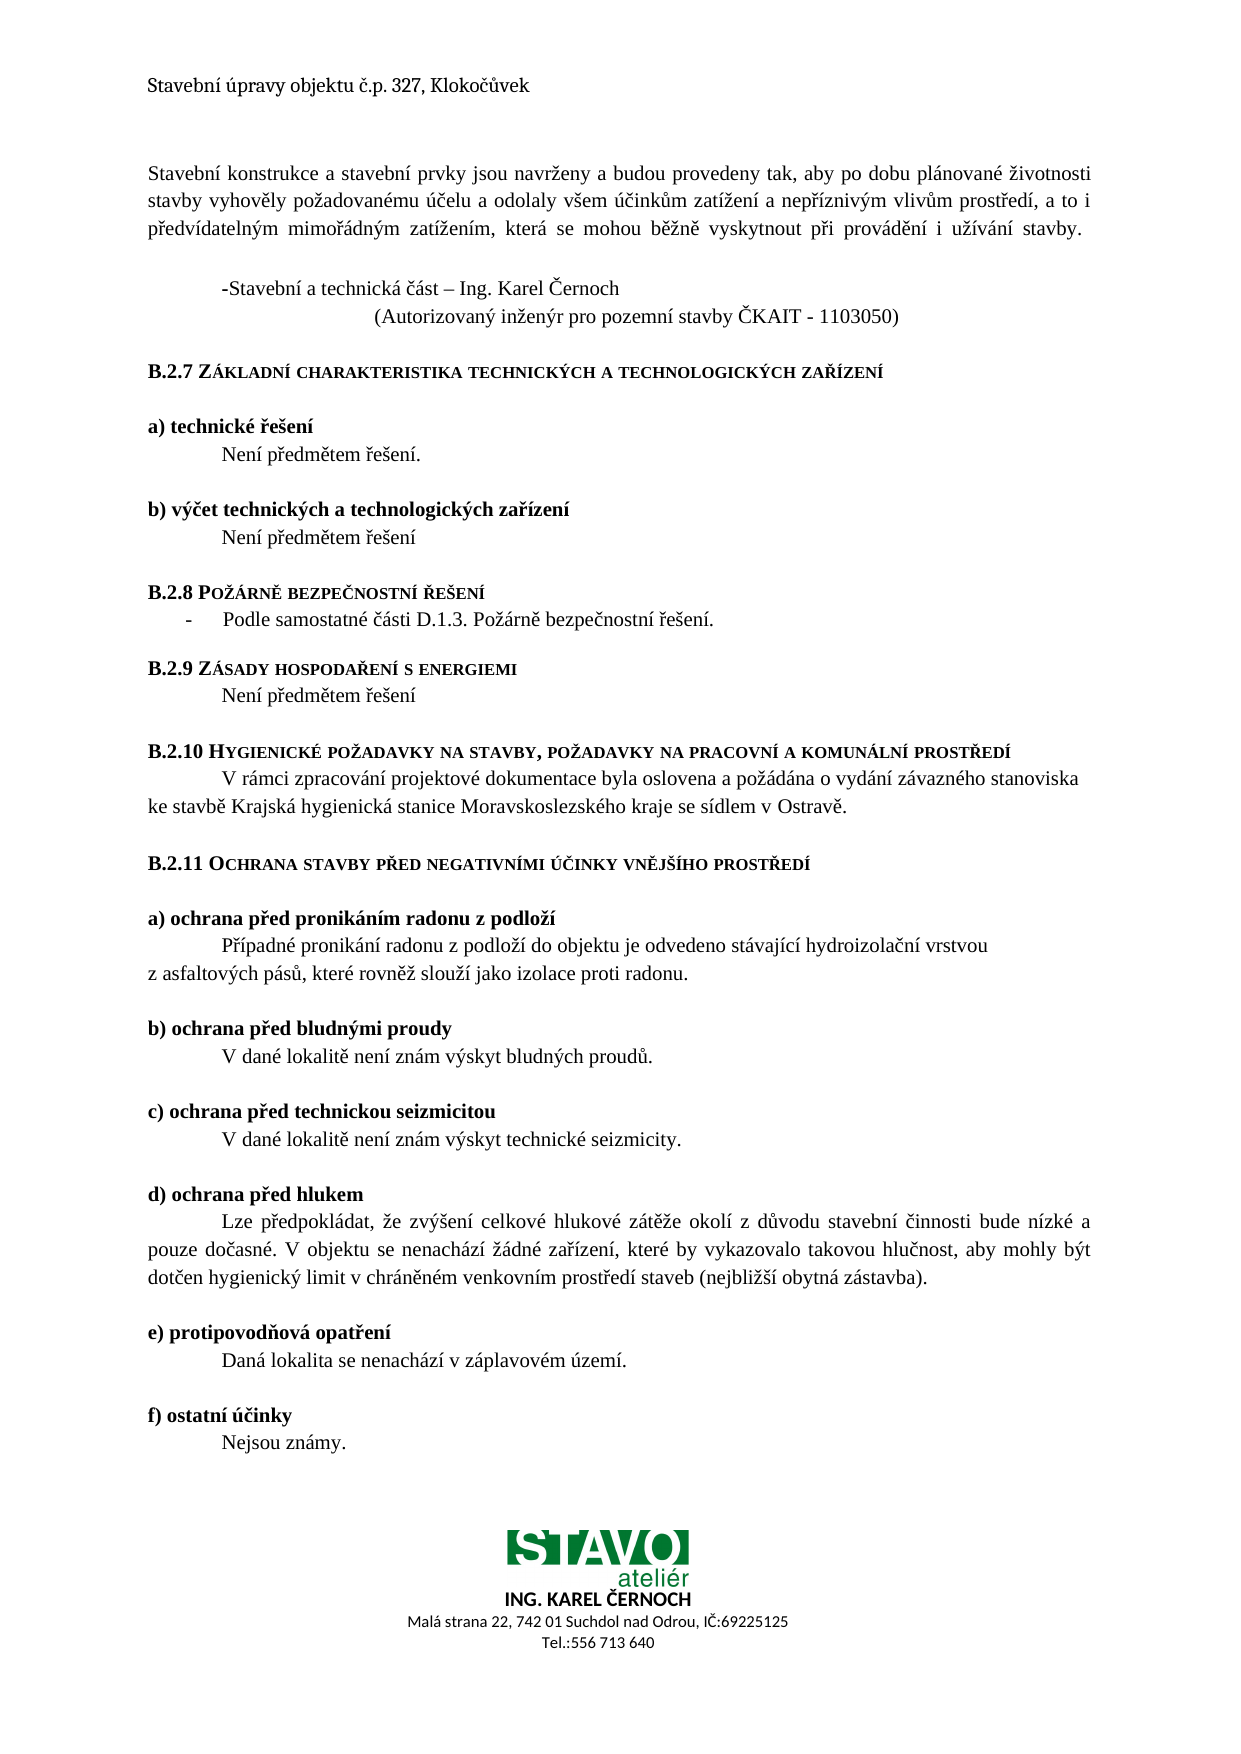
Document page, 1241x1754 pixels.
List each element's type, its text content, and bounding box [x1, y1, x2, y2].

text c) ochrana před technickou seizmicitou [148, 1099, 1093, 1123]
text B.2.9 Zásady hospodaření s energiemi [148, 656, 1093, 680]
text a) ochrana před pronikáním radonu z podloží [148, 906, 1093, 930]
text b) ochrana před bludnými proudy [148, 1016, 1093, 1040]
text Daná lokalita se nenachází v záplavovém území. [148, 1347, 1093, 1372]
text b) výčet technických a technologických zařízení [148, 497, 1093, 521]
text f) ostatní účinky [148, 1403, 1093, 1427]
text Není předmětem řešení [148, 524, 1093, 549]
text B.2.7 Základní charakteristika technických a technologických zařízení [148, 359, 1093, 383]
text Není předmětem řešení. [148, 442, 1093, 466]
text B.2.8 Požárně bezpečnostní řešení [148, 580, 1093, 604]
text Případné pronikání radonu z podloží do objektu je odvedeno stávající hydroizolační vrstvou z asfaltových pásů, které rovněž slouží jako izolace proti radonu. [148, 933, 1093, 985]
text a) technické řešení [148, 414, 1093, 438]
text B.2.11 Ochrana stavby před negativními účinky vnějšího prostředí [148, 851, 1093, 875]
text Nejsou známy. [148, 1430, 1093, 1454]
text Není předmětem řešení [148, 683, 1093, 707]
list Podle samostatné části D.1.3. Požárně bezpečnostní řešení. [185, 607, 1093, 631]
text Lze předpokládat, že zvýšení celkové hlukové zátěže okolí z důvodu stavební činnosti bude nízké a pouze dočasné. V objektu se nenachází žádné zařízení, které by vykazovalo takovou hlučnost, aby mohly být dotčen hygienický limit v chráněném venkovním prostředí staveb (nejbližší obytná zástavba). [148, 1209, 1093, 1289]
text B.2.10 Hygienické požadavky na stavby, požadavky na pracovní a komunální prostředí [148, 739, 1093, 763]
text V dané lokalitě není znám výskyt bludných proudů. [148, 1044, 1093, 1068]
text e) protipovodňová opatření [148, 1320, 1093, 1344]
text V rámci zpracování projektové dokumentace byla oslovena a požádána o vydání závazného stanoviska ke stavbě Krajská hygienická stanice Moravskoslezského kraje se sídlem v Ostravě. [148, 766, 1093, 818]
text V dané lokalitě není znám výskyt technické seizmicity. [148, 1127, 1093, 1151]
text d) ochrana před hlukem [148, 1182, 1093, 1206]
text -Stavební a technická část – Ing. Karel Černoch [148, 276, 1093, 300]
text Stavební konstrukce a stavební prvky jsou navrženy a budou provedeny tak, aby po dobu plánované životnosti stavby vyhověly požadovanému účelu a odolaly všem účinkům zatížení a nepříznivým vlivům prostředí, a to i předvídatelným mimořádným zatížením, která se mohou běžně vyskytnout při provádění i užívání stavby. [148, 161, 1093, 272]
text (Autorizovaný inženýr pro pozemní stavby ČKAIT - 1103050) [295, 304, 1093, 328]
picture [507, 1530, 689, 1587]
